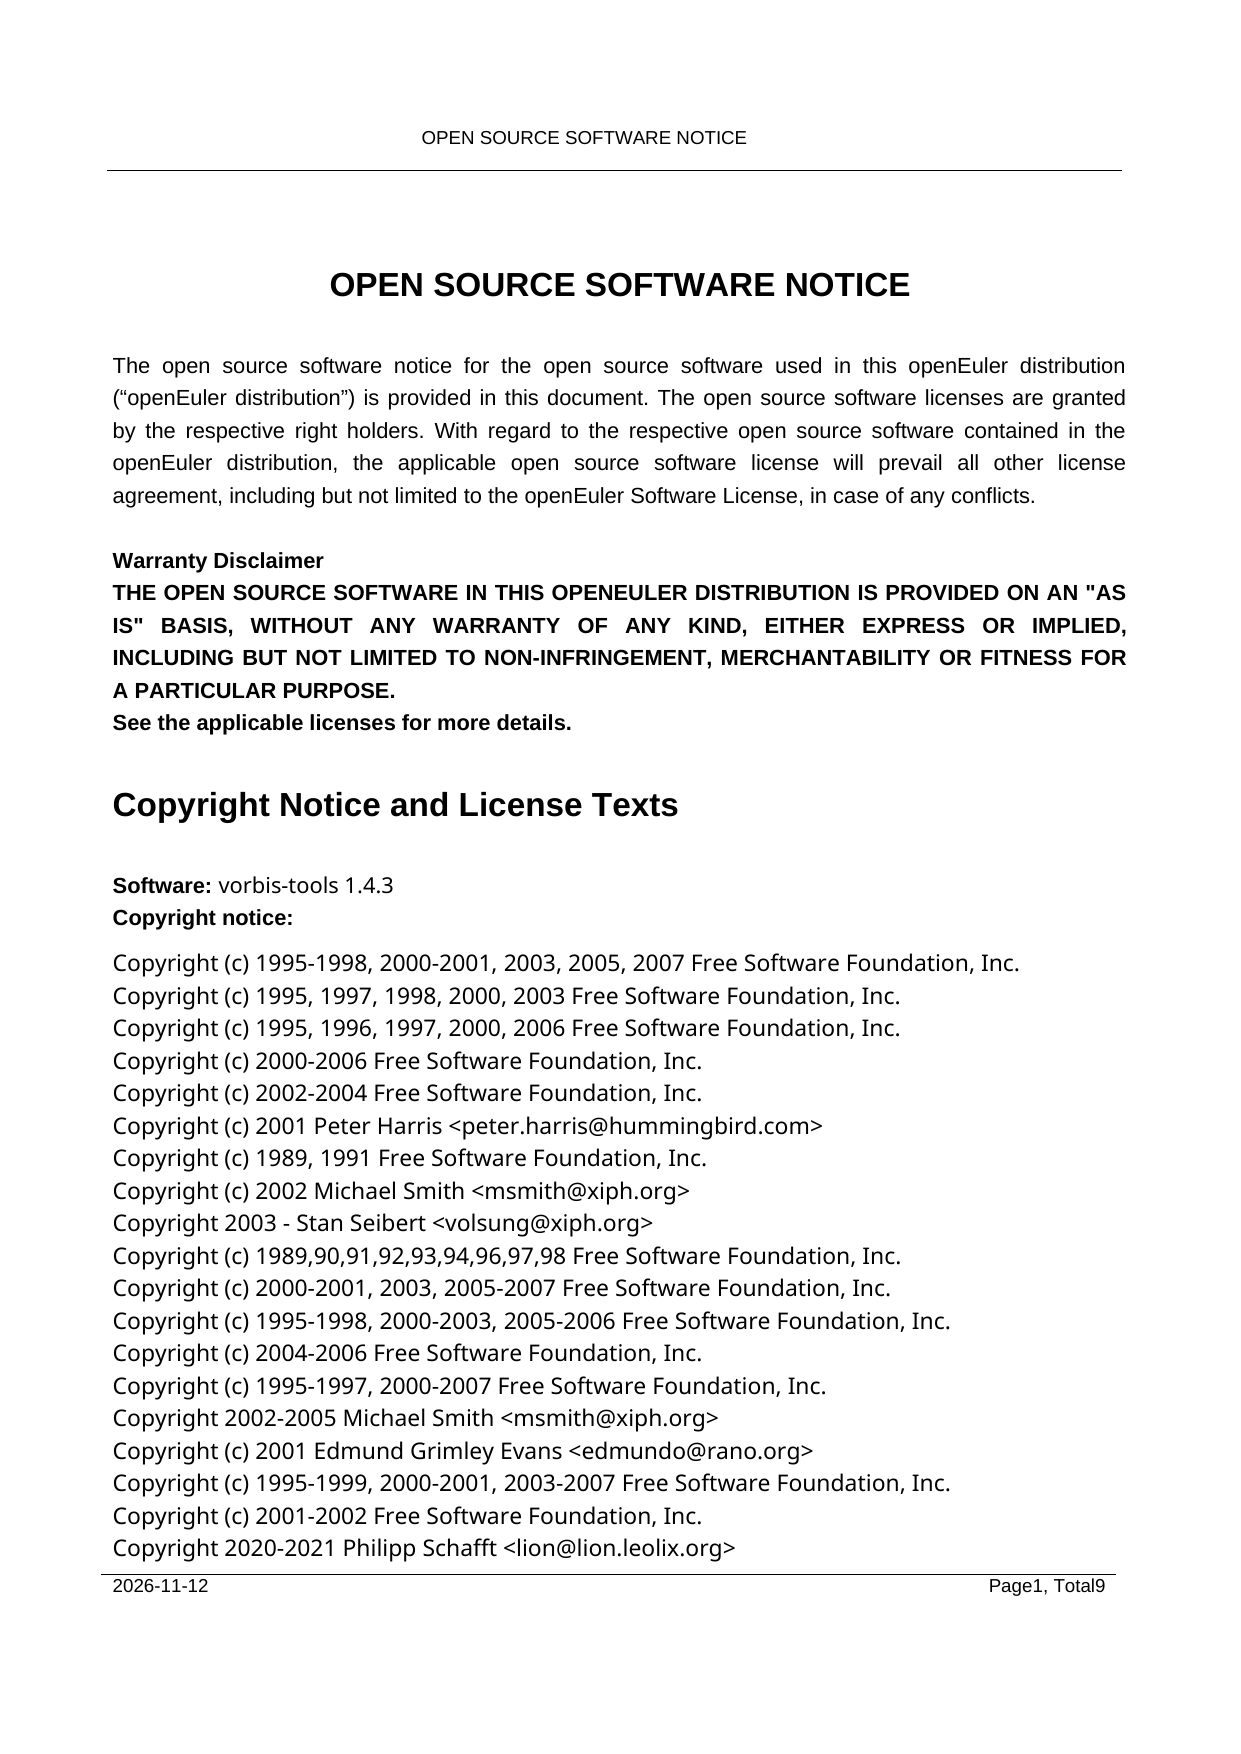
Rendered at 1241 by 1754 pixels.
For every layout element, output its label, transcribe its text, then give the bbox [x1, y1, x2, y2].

text THE OPEN SOURCE SOFTWARE IN THIS OPENEULER DISTRIBUTION IS PROVIDED ON AN "AS IS" BASIS, WITHOUT ANY WARRANTY OF ANY KIND, EITHER EXPRESS OR IMPLIED, INCLUDING BUT NOT LIMITED TO NON-INFRINGEMENT, MERCHANTABILITY OR FITNESS FOR A PARTICULAR PURPOSE. See the applicable licenses for more details. [112, 576, 1128, 739]
title Software: vorbis-tools 1.4.3 [112, 869, 1128, 901]
text The open source software notice for the open source software used in this openEuler distribution (“openEuler distribution”) is provided in this document. The open source software licenses are granted by the respective right holders. With regard to the respective open source software contained in the openEuler distribution, the applicable open source software license will prevail all other license agreement, including but not limited to the openEuler Software License, in case of any conflicts. [112, 349, 1128, 511]
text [112, 947, 1128, 1564]
text Warranty Disclaimer [112, 544, 1128, 576]
text OPEN SOURCE SOFTWARE NOTICE [112, 251, 1128, 316]
text Copyright notice: [112, 901, 1128, 934]
text Copyright Notice and License Texts [112, 771, 1128, 836]
